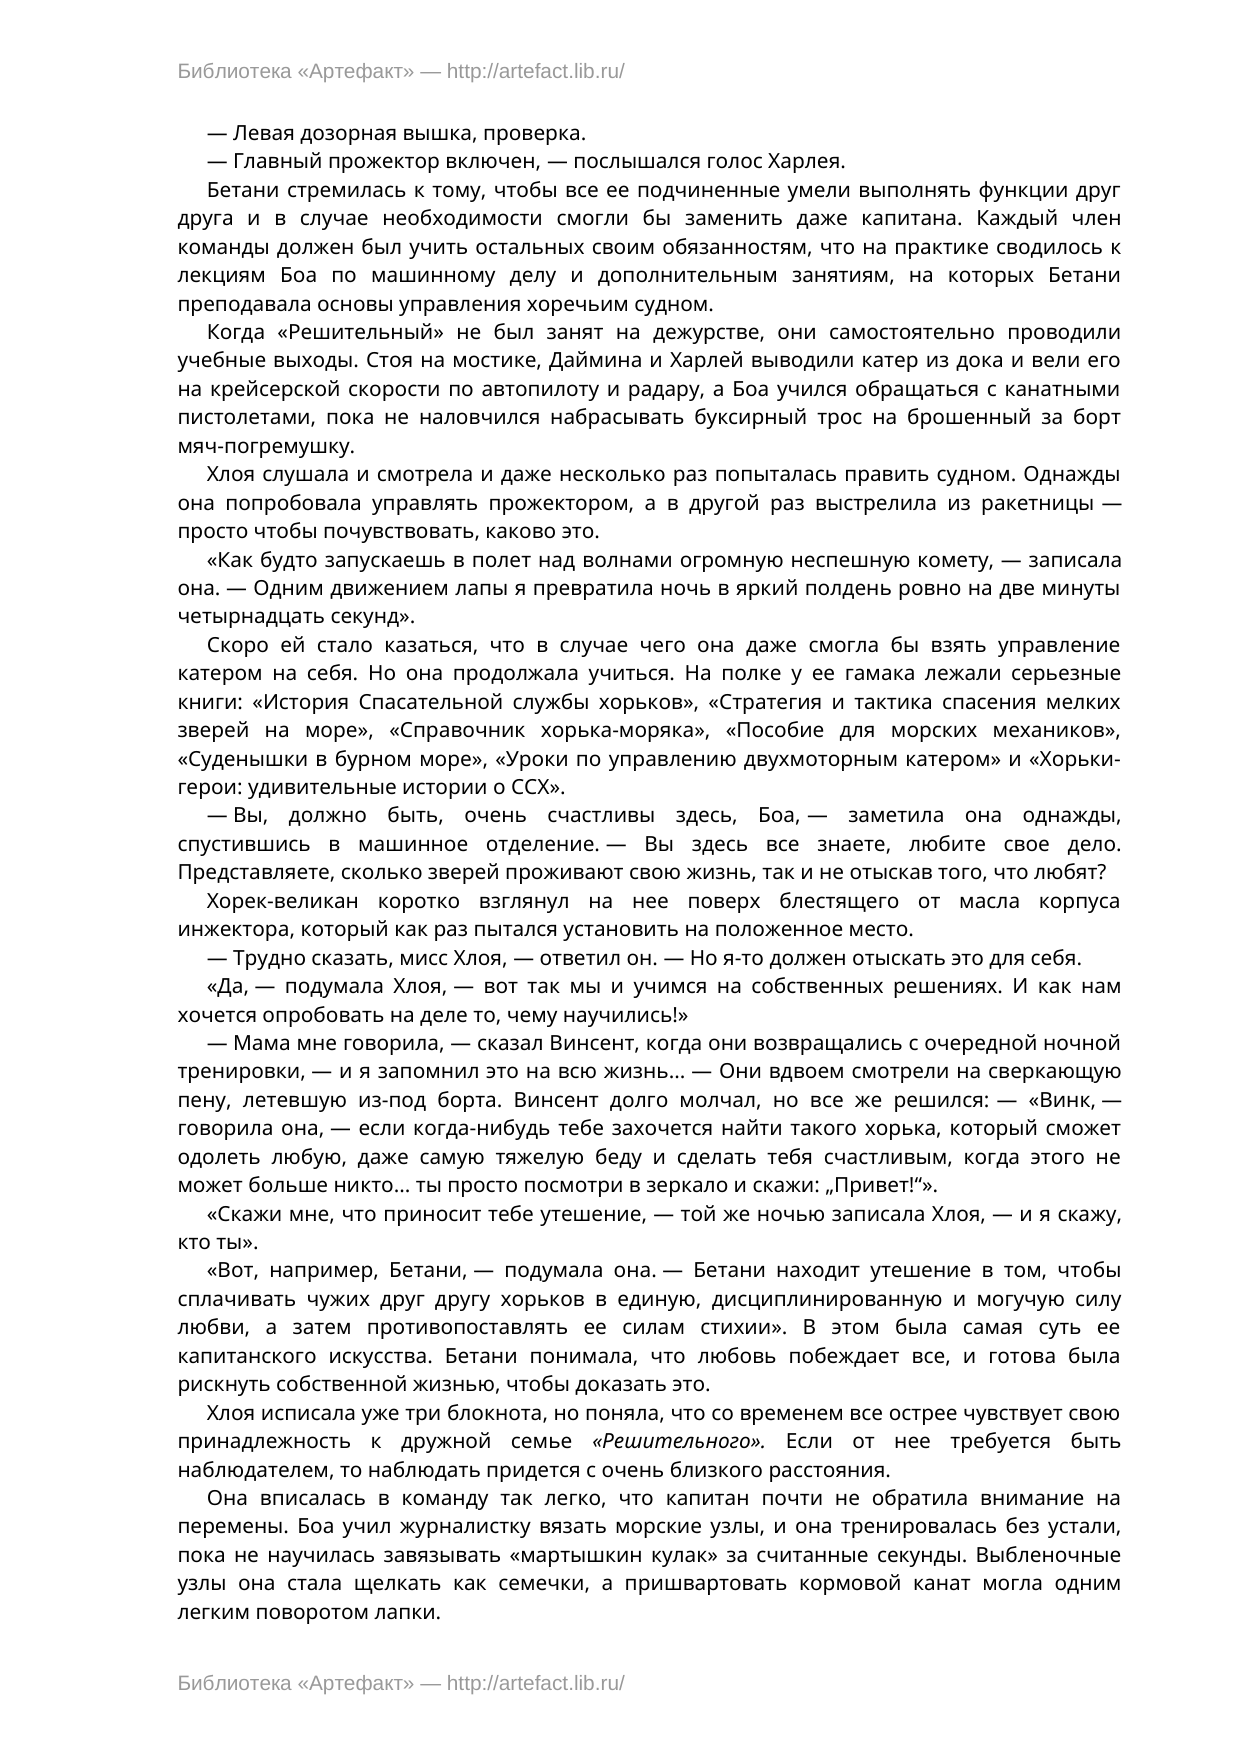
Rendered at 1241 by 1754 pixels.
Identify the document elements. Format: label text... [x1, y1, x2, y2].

text Хлоя исписала уже три блокнота, но поняла, что со временем все острее чувствует свою принадлежность к дружной семье «Решительного». Если от нее требуется быть наблюдателем, то наблюдать придется с очень близкого расстояния. [177, 1398, 1122, 1483]
text — Трудно сказать, мисс Хлоя, — ответил он. — Но я-то должен отыскать это для себя. [177, 943, 1122, 971]
text — Вы, должно быть, очень счастливы здесь, Боа, — заметила она однажды, спустившись в машинное отделение. — Вы здесь все знаете, любите свое дело. Представляете, сколько зверей проживают свою жизнь, так и не отыскав того, что любят? [177, 801, 1122, 886]
text «Как будто запускаешь в полет над волнами огромную неспешную комету, — записала она. — Одним движением лапы я превратила ночь в яркий полдень ровно на две минуты четырнадцать секунд». [177, 545, 1122, 630]
text Она вписалась в команду так легко, что капитан почти не обратила внимание на перемены. Боа учил журналистку вязать морские узлы, и она тренировалась без устали, пока не научилась завязывать «мартышкин кулак» за считанные секунды. Выбленочные узлы она стала щелкать как семечки, а пришвартовать кормовой канат могла одним легким поворотом лапки. [177, 1483, 1122, 1625]
text Скоро ей стало казаться, что в случае чего она даже смогла бы взять управление катером на себя. Но она продолжала учиться. На полке у ее гамака лежали серьезные книги: «История Спасательной службы хорьков», «Стратегия и тактика спасения мелких зверей на море», «Справочник хорька-моряка», «Пособие для морских механиков», «Суденышки в бурном море», «Уроки по управлению двухмоторным катером» и «Хорьки-герои: удивительные истории о ССХ». [177, 630, 1122, 801]
text Бетани стремилась к тому, чтобы все ее подчиненные умели выполнять функции друг друга и в случае необходимости смогли бы заменить даже капитана. Каждый член команды должен был учить остальных своим обязанностям, что на практике сводилось к лекциям Боа по машинному делу и дополнительным занятиям, на которых Бетани преподавала основы управления хоречьим судном. [177, 175, 1122, 317]
text Хлоя слушала и смотрела и даже несколько раз попыталась править судном. Однажды она попробовала управлять прожектором, а в другой раз выстрелила из ракетницы — просто чтобы почувствовать, каково это. [177, 459, 1122, 545]
text Когда «Решительный» не был занят на дежурстве, они самостоятельно проводили учебные выходы. Стоя на мостике, Даймина и Харлей выводили катер из дока и вели его на крейсерской скорости по автопилоту и радару, а Боа учился обращаться с канатными пистолетами, пока не наловчился набрасывать буксирный трос на брошенный за борт мяч-погремушку. [177, 317, 1122, 459]
text «Вот, например, Бетани, — подумала она. — Бетани находит утешение в том, чтобы сплачивать чужих друг другу хорьков в единую, дисциплинированную и могучую силу любви, а затем противопоставлять ее силам стихии». В этом была самая суть ее капитанского искусства. Бетани понимала, что любовь побеждает все, и готова была рискнуть собственной жизнью, чтобы доказать это. [177, 1256, 1122, 1398]
text «Да, — подумала Хлоя, — вот так мы и учимся на собственных решениях. И как нам хочется опробовать на деле то, чему научились!» [177, 971, 1122, 1028]
text — Мама мне говорила, — сказал Винсент, когда они возвращались с очередной ночной тренировки, — и я запомнил это на всю жизнь... — Они вдвоем смотрели на сверкающую пену, летевшую из-под борта. Винсент долго молчал, но все же решился: — «Винк, — говорила она, — если когда-нибудь тебе захочется найти такого хорька, который сможет одолеть любую, даже самую тяжелую беду и сделать тебя счастливым, когда этого не может больше никто... ты просто посмотри в зеркало и скажи: „Привет!“». [177, 1028, 1122, 1199]
text «Скажи мне, что приносит тебе утешение, — той же ночью записала Хлоя, — и я скажу, кто ты». [177, 1199, 1122, 1256]
text Хорек-великан коротко взглянул на нее поверх блестящего от масла корпуса инжектора, который как раз пытался установить на положенное место. [177, 886, 1122, 943]
text — Левая дозорная вышка, проверка. [177, 118, 1122, 147]
text — Главный прожектор включен, — послышался голос Харлея. [177, 147, 1122, 175]
